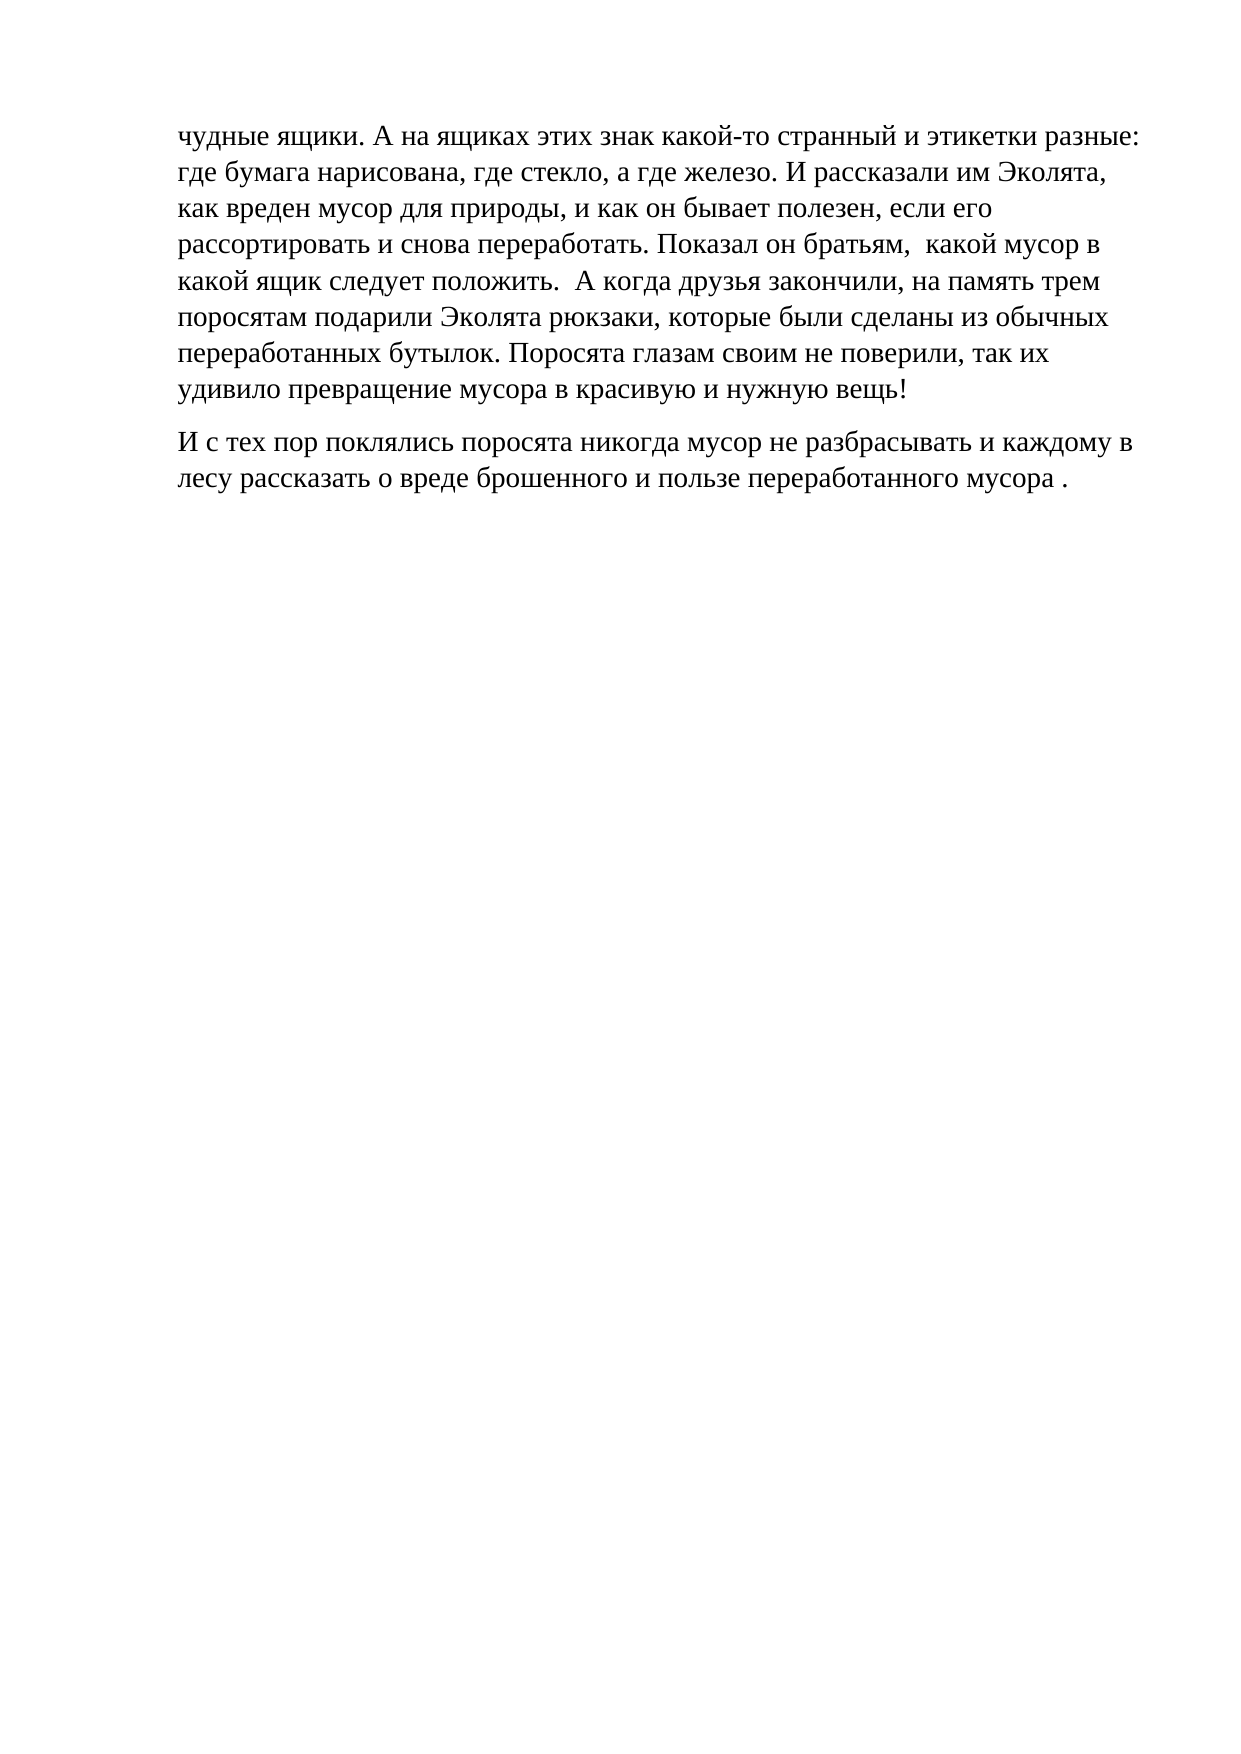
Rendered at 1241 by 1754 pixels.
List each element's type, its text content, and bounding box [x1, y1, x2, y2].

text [177, 118, 1152, 405]
text И с тех пор поклялись поросята никогда мусор не разбрасывать и каждому в лесу рассказать о вреде брошенного и пользе переработанного мусора . [177, 424, 1152, 494]
